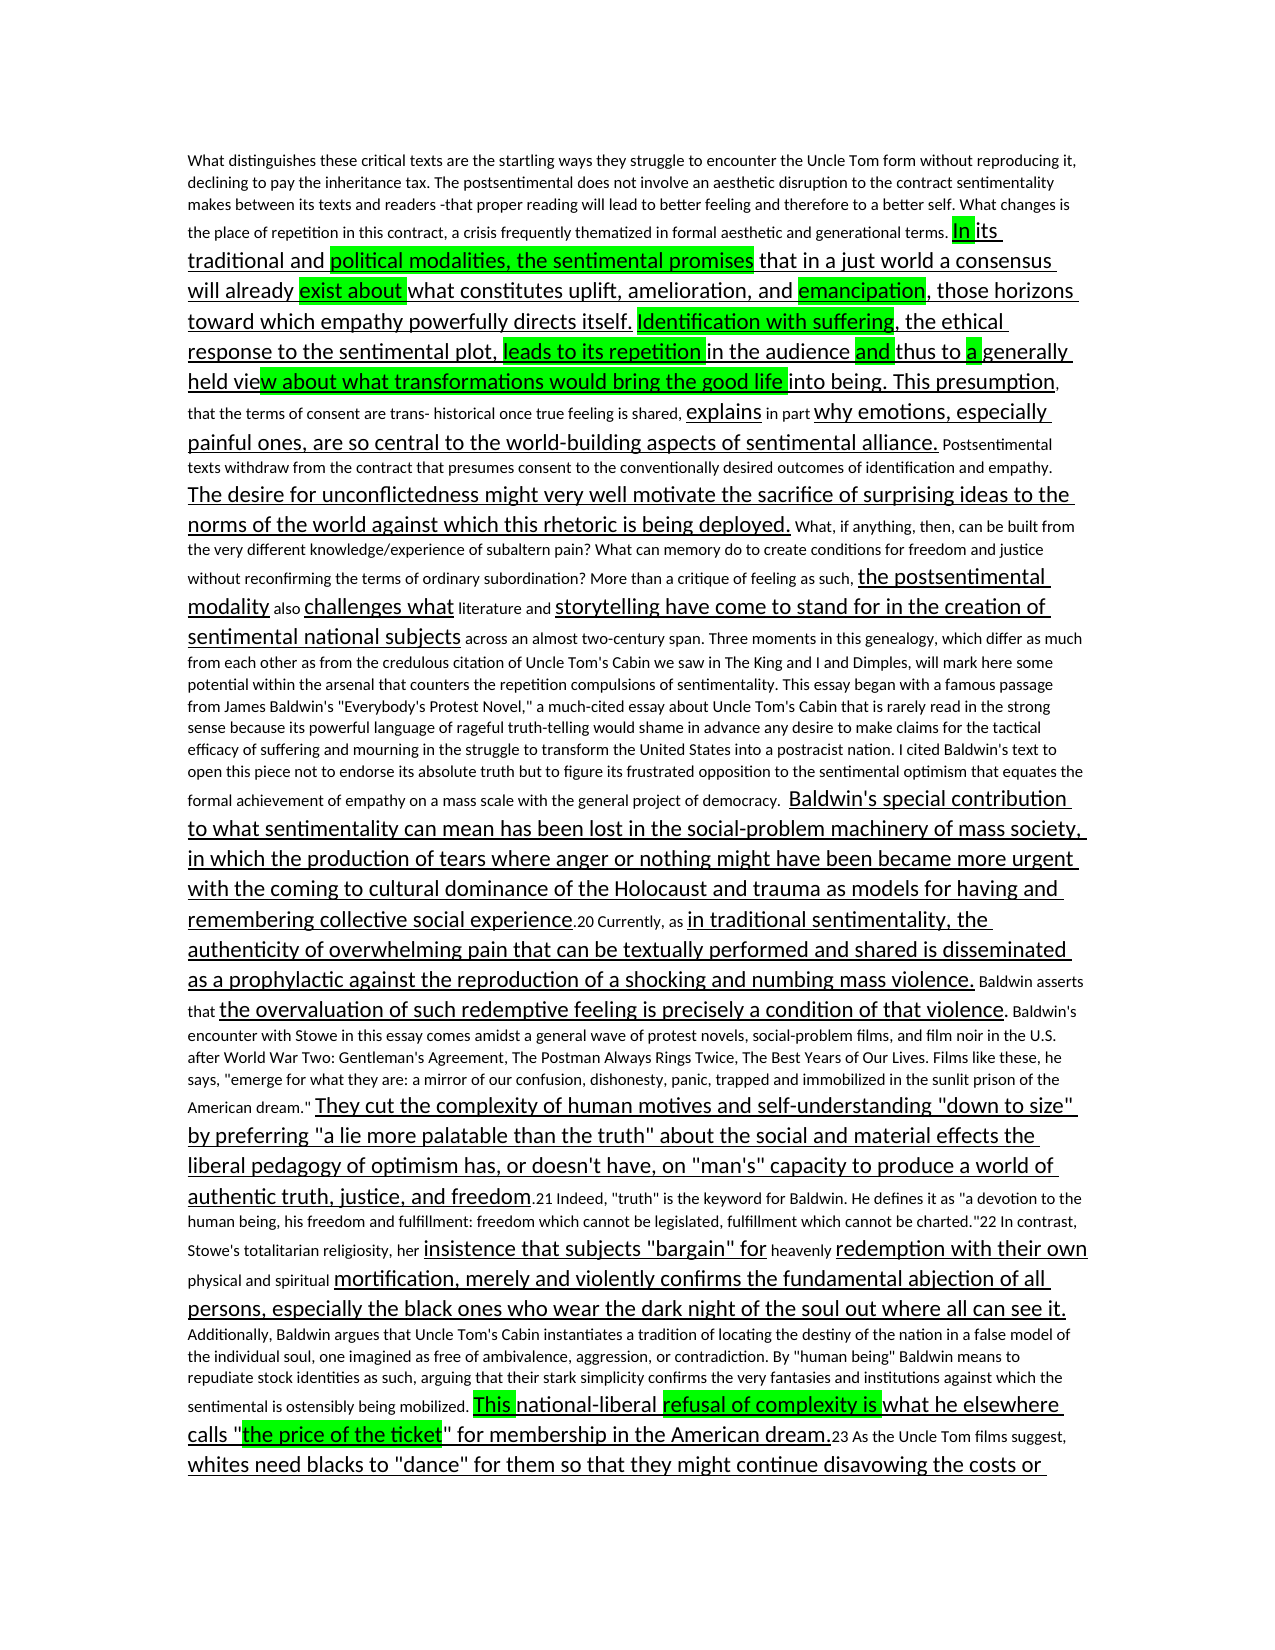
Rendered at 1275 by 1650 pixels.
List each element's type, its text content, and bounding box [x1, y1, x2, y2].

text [187, 839, 1087, 1479]
